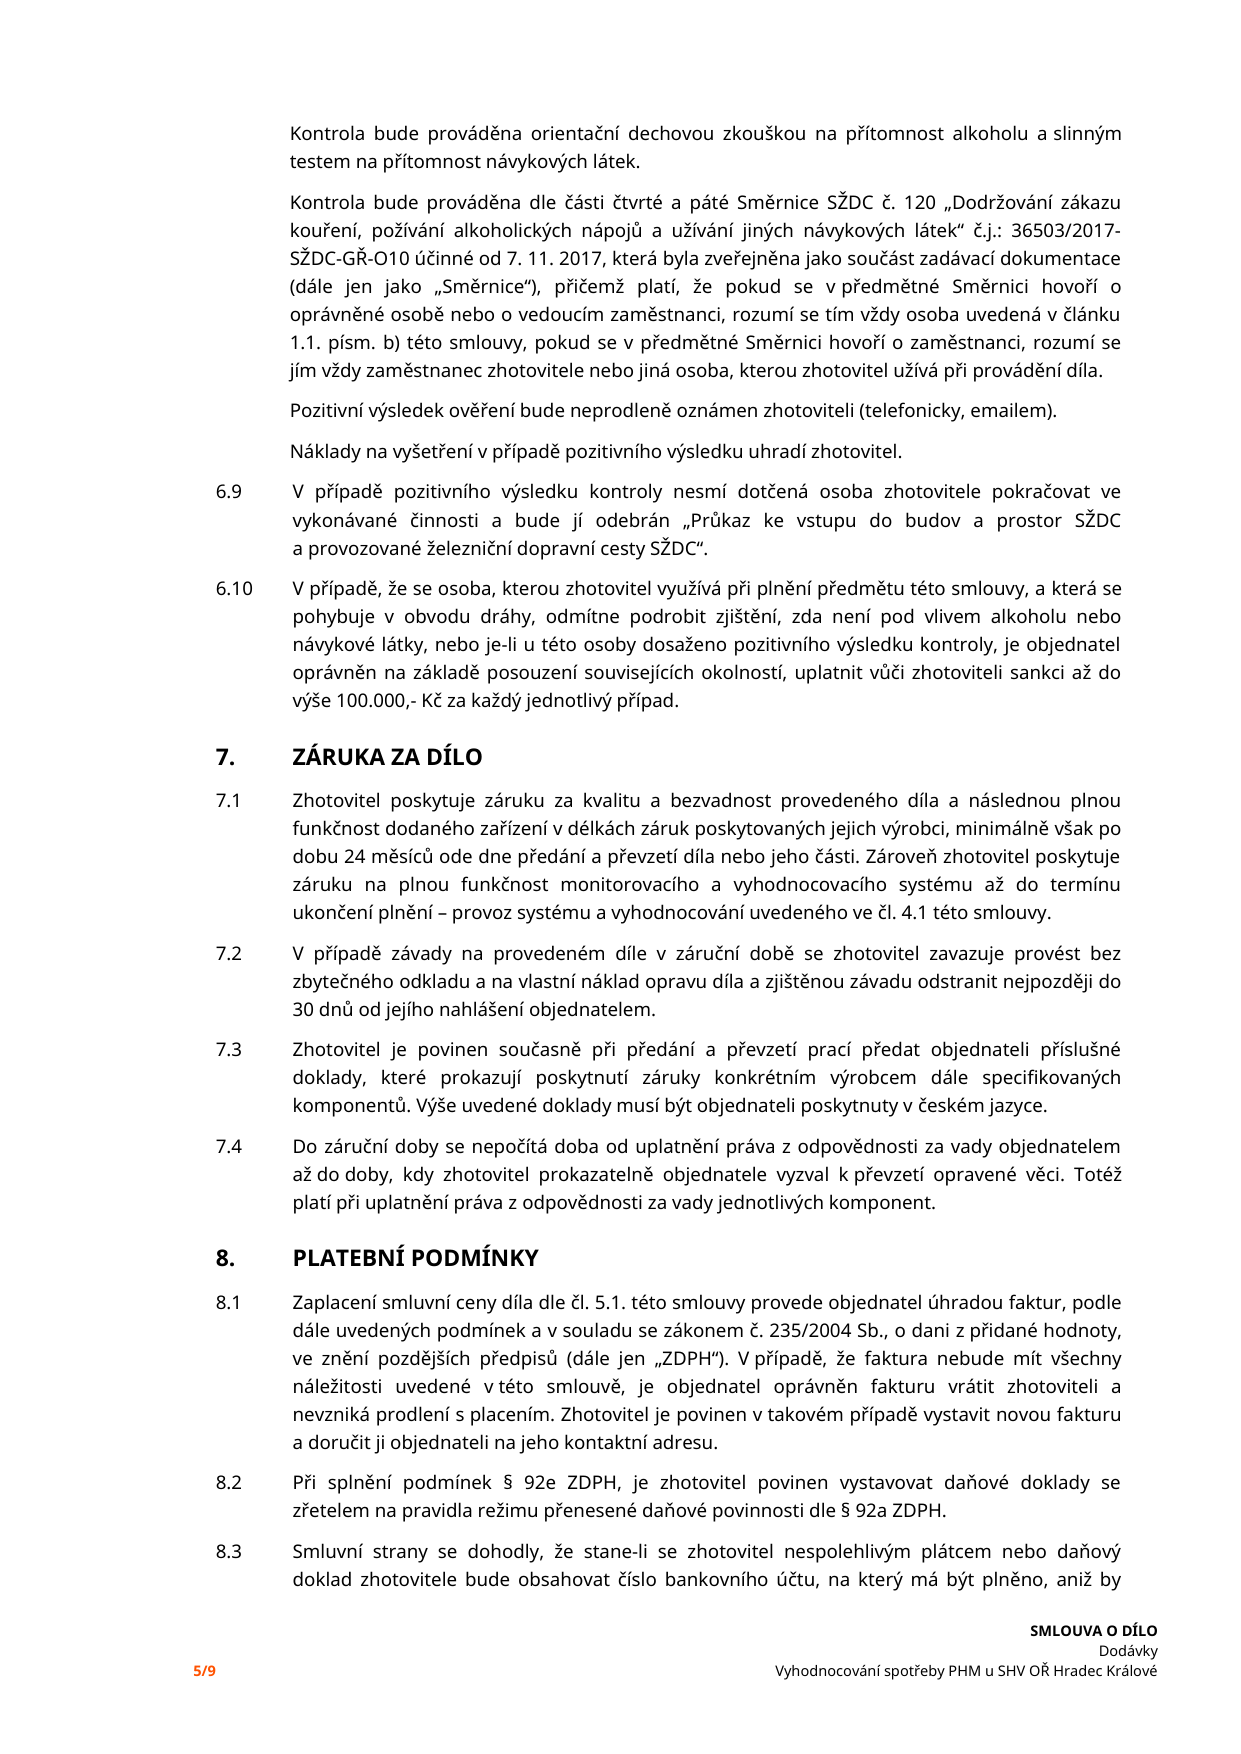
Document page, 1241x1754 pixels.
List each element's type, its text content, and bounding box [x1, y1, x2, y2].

list Náklady na vyšetření v případě pozitivního výsledku uhradí zhotovitel. [216, 438, 1122, 464]
list Kontrola bude prováděna orientační dechovou zkouškou na přítomnost alkoholu a slinným testem na přítomnost návykových látek. [289, 121, 1122, 174]
text Do záruční doby se nepočítá doba od uplatnění práva z odpovědnosti za vady objednatelem až do doby, kdy zhotovitel prokazatelně objednatele vyzval k převzetí opravené věci. Totéž platí při uplatnění práva z odpovědnosti za vady jednotlivých komponent. [216, 1133, 1122, 1215]
text V případě pozitivního výsledku kontroly nesmí dotčená osoba zhotovitele pokračovat ve vykonávané činnosti a bude jí odebrán „Průkaz ke vstupu do budov a prostor SŽDC a provozované železniční dopravní cesty SŽDC“. [216, 479, 1122, 560]
list Kontrola bude prováděna dle části čtvrté a páté Směrnice SŽDC č. 120 „Dodržování zákazu kouření, požívání alkoholických nápojů a užívání jiných návykových látek“ č.j.: 36503/2017-SŽDC-GŘ-O10 účinné od 7. 11. 2017, která byla zveřejněna jako součást zadávací dokumentace (dále jen jako „Směrnice“), přičemž platí, že pokud se v předmětné Směrnici hovoří o oprávněné osobě nebo o vedoucím zaměstnanci, rozumí se tím vždy osoba uvedená v článku 1.1. písm. b) této smlouvy, pokud se v předmětné Směrnici hovoří o zaměstnanci, rozumí se jím vždy zaměstnanec zhotovitele nebo jiná osoba, kterou zhotovitel užívá při provádění díla. [289, 189, 1122, 383]
text Zhotovitel poskytuje záruku za kvalitu a bezvadnost provedeného díla a následnou plnou funkčnost dodaného zařízení v délkách záruk poskytovaných jejich výrobci, minimálně však po dobu 24 měsíců ode dne předání a převzetí díla nebo jeho části. Zároveň zhotovitel poskytuje záruku na plnou funkčnost monitorovacího a vyhodnocovacího systému až do termínu ukončení plnění – provoz systému a vyhodnocování uvedeného ve čl. 4.1 této smlouvy. [216, 787, 1122, 925]
text Při splnění podmínek § 92e ZDPH, je zhotovitel povinen vystavovat daňové doklady se zřetelem na pravidla režimu přenesené daňové povinnosti dle § 92a ZDPH. [216, 1470, 1122, 1523]
text V případě závady na provedeném díle v záruční době se zhotovitel zavazuje provést bez zbytečného odkladu a na vlastní náklad opravu díla a zjištěnou závadu odstranit nejpozději do 30 dnů od jejího nahlášení objednatelem. [216, 940, 1122, 1022]
text PLATEBNÍ PODMÍNKY [216, 1242, 1122, 1273]
list Pozitivní výsledek ověření bude neprodleně oznámen zhotoviteli (telefonicky, emailem). [216, 398, 1122, 423]
text ZÁRUKA ZA DÍLO [216, 741, 1122, 772]
text Zaplacení smluvní ceny díla dle čl. 5.1. této smlouvy provede objednatel úhradou faktur, podle dále uvedených podmínek a v souladu se zákonem č. 235/2004 Sb., o dani z přidané hodnoty, ve znění pozdějších předpisů (dále jen „ZDPH“). V případě, že faktura nebude mít všechny náležitosti uvedené v této smlouvě, je objednatel oprávněn fakturu vrátit zhotoviteli a nevzniká prodlení s placením. Zhotovitel je povinen v takovém případě vystavit novou fakturu a doručit ji objednateli na jeho kontaktní adresu. [216, 1289, 1122, 1455]
text Zhotovitel je povinen současně při předání a převzetí prací předat objednateli příslušné doklady, které prokazují poskytnutí záruky konkrétním výrobcem dále specifikovaných komponentů. Výše uvedené doklady musí být objednateli poskytnuty v českém jazyce. [216, 1037, 1122, 1118]
text V případě, že se osoba, kterou zhotovitel využívá při plnění předmětu této smlouvy, a která se pohybuje v obvodu dráhy, odmítne podrobit zjištění, zda není pod vlivem alkoholu nebo návykové látky, nebo je-li u této osoby dosaženo pozitivního výsledku kontroly, je objednatel oprávněn na základě posouzení souvisejících okolností, uplatnit vůči zhotoviteli sankci až do výše 100.000,- Kč za každý jednotlivý případ. [216, 575, 1122, 713]
